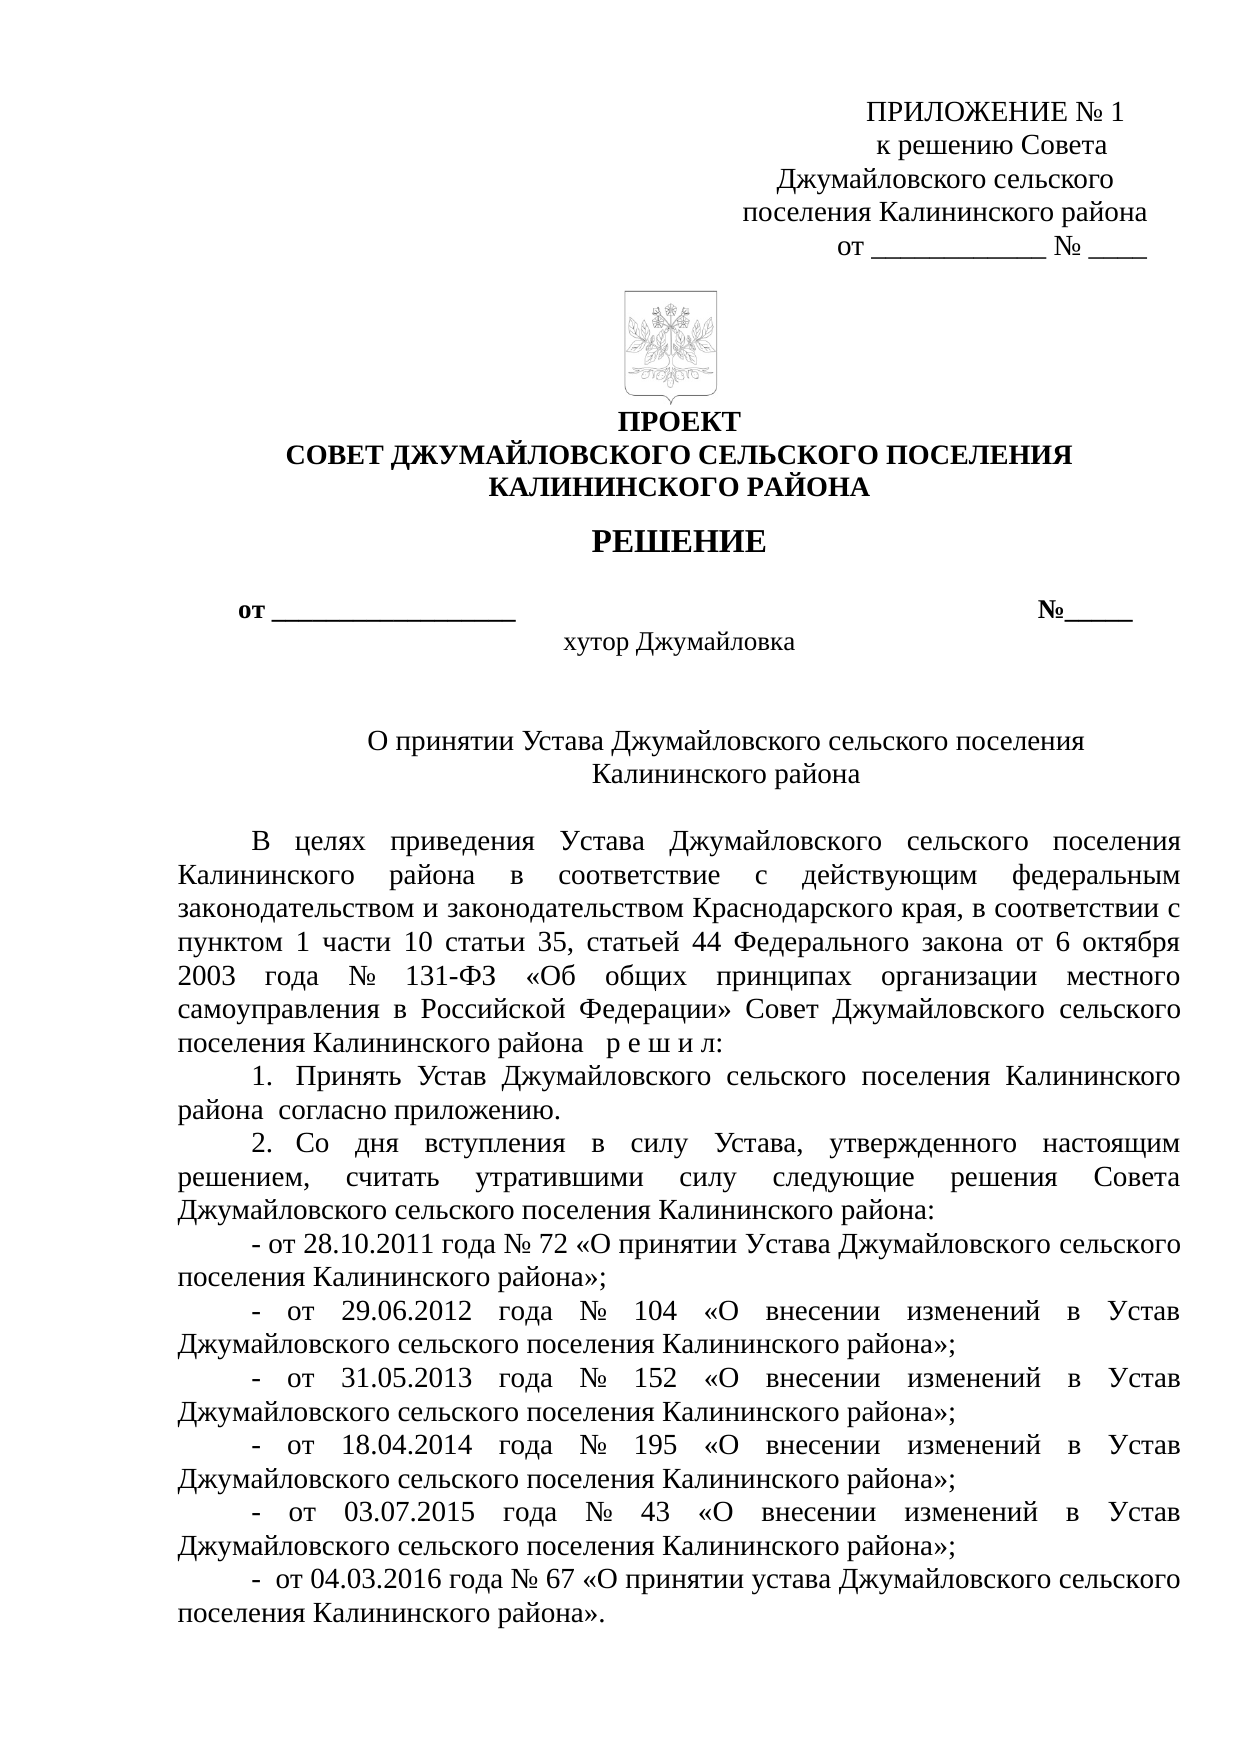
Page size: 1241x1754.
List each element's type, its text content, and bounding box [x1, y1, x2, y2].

text ПРИЛОЖЕНИЕ № 1 [709, 94, 1181, 127]
subtitle РЕШЕНИЕ [177, 522, 1181, 560]
text - от 29.06.2012 года № 104 «О внесении изменений в Устав Джумайловского сельского поселения Калининского района»; [177, 1293, 1181, 1360]
text к решению Совета Джумайловского сельского поселения Калининского района [709, 127, 1181, 228]
text от __________________ №_____ [177, 593, 1181, 625]
text от ____________ № ____ [709, 228, 1181, 261]
subtitle Совет ДЖУМАЙЛОВСКОГО СЕЛЬСКОГО ПОСЕЛЕНИЯ КалининскОГО районА [177, 438, 1181, 502]
text - от 18.04.2014 года № 195 «О внесении изменений в Устав Джумайловского сельского поселения Калининского района»; [177, 1427, 1181, 1494]
list Со дня вступления в силу Устава, утвержденного настоящим решением, считать утратившими силу следующие решения Совета Джумайловского сельского поселения Калининского района: [177, 1125, 1181, 1226]
text - от 03.07.2015 года № 43 «О внесении изменений в Устав Джумайловского сельского поселения Калининского района»; [177, 1494, 1181, 1561]
text - от 04.03.2016 года № 67 «О принятии устава Джумайловского сельского поселения Калининского района». [177, 1561, 1181, 1628]
text ПРОЕКТ [177, 404, 1181, 438]
text - от 31.05.2013 года № 152 «О внесении изменений в Устав Джумайловского сельского поселения Калининского района»; [177, 1360, 1181, 1427]
text хутор Джумайловка [177, 625, 1181, 656]
text В целях приведения Устава Джумайловского сельского поселения Калининского района в соответствие с действующим федеральным законодательством и законодательством Краснодарского края, в соответствии с пунктом 1 части 10 статьи 35, статьей 44 Федерального закона от 6 октября 2003 года № 131-ФЗ «Об общих принципах организации местного самоуправления в Российской Федерации» Совет Джумайловского сельского поселения Калининского района р е ш и л: [177, 823, 1181, 1058]
list Принять Устав Джумайловского сельского поселения Калининского района согласно приложению. [177, 1058, 1181, 1125]
text О принятии Устава Джумайловского сельского поселения [177, 723, 1181, 756]
picture [624, 290, 734, 405]
text - от 28.10.2011 года № 72 «О принятии Устава Джумайловского сельского поселения Калининского района»; [177, 1226, 1181, 1293]
text Калининского района [177, 756, 1181, 790]
